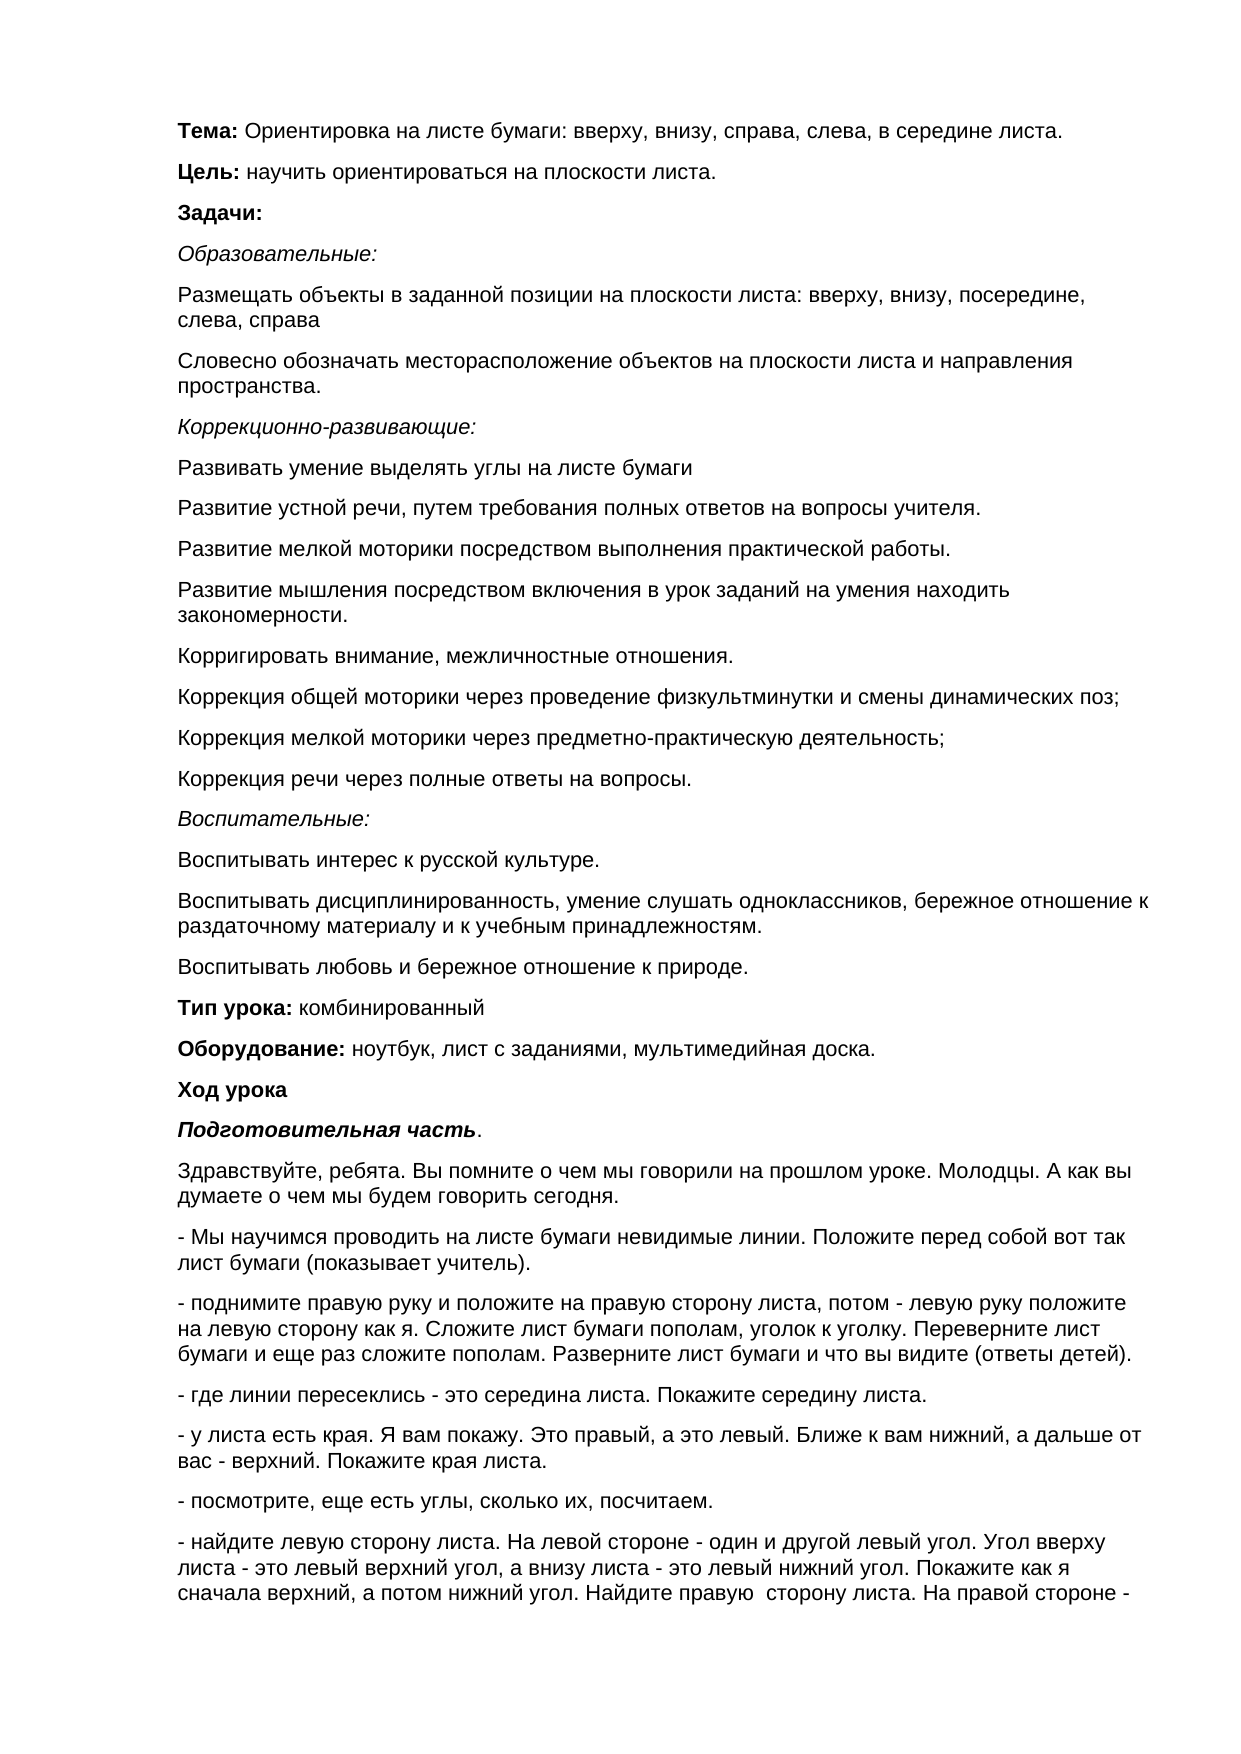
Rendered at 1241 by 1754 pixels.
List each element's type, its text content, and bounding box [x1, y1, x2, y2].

text Тема: Ориентировка на листе бумаги: вверху, внизу, справа, слева, в середине листа. [177, 118, 1152, 143]
text - посмотрите, еще есть углы, сколько их, посчитаем. [177, 1488, 1152, 1513]
text Задачи: [177, 200, 1152, 225]
text Воспитательные: [177, 806, 1152, 831]
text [177, 1529, 1152, 1605]
text Подготовительная часть. [177, 1117, 1152, 1142]
text Коррекция мелкой моторики через предметно-практическую деятельность; [177, 724, 1152, 750]
text Развитие мышления посредством включения в урок заданий на умения находить закономерности. [177, 577, 1152, 627]
text Коррекция речи через полные ответы на вопросы. [177, 765, 1152, 791]
text - Мы научимся проводить на листе бумаги невидимые линии. Положите перед собой вот так лист бумаги (показывает учитель). [177, 1224, 1152, 1274]
text Цель: научить ориентироваться на плоскости листа. [177, 159, 1152, 184]
text Тип урока: комбинированный [177, 995, 1152, 1020]
text Оборудование: ноутбук, лист с заданиями, мультимедийная доска. [177, 1036, 1152, 1061]
text Коррекция общей моторики через проведение физкультминутки и смены динамических поз; [177, 684, 1152, 709]
text Развивать умение выделять углы на листе бумаги [177, 454, 1152, 479]
text Воспитывать любовь и бережное отношение к природе. [177, 954, 1152, 979]
text Словесно обозначать месторасположение объектов на плоскости листа и направления пространства. [177, 347, 1152, 398]
text Ход урока [177, 1076, 1152, 1102]
text Развитие мелкой моторики посредством выполнения практической работы. [177, 536, 1152, 561]
text - поднимите правую руку и положите на правую сторону листа, потом - левую руку положите на левую сторону как я. Сложите лист бумаги пополам, уголок к уголку. Переверните лист бумаги и еще раз сложите пополам. Разверните лист бумаги и что вы видите (ответы детей). [177, 1290, 1152, 1366]
text Здравствуйте, ребята. Вы помните о чем мы говорили на прошлом уроке. Молодцы. А как вы думаете о чем мы будем говорить сегодня. [177, 1158, 1152, 1208]
text Корригировать внимание, межличностные отношения. [177, 643, 1152, 668]
text Коррекционно-развивающие: [177, 413, 1152, 439]
text - у листа есть края. Я вам покажу. Это правый, а это левый. Ближе к вам нижний, а дальше от вас - верхний. Покажите края листа. [177, 1422, 1152, 1473]
text Воспитывать дисциплинированность, умение слушать одноклассников, бережное отношение к раздаточному материалу и к учебным принадлежностям. [177, 888, 1152, 938]
text Воспитывать интерес к русской культуре. [177, 847, 1152, 872]
text Образовательные: [177, 241, 1152, 266]
text - где линии пересеклись - это середина листа. Покажите середину листа. [177, 1381, 1152, 1407]
text Развитие устной речи, путем требования полных ответов на вопросы учителя. [177, 495, 1152, 520]
text Размещать объекты в заданной позиции на плоскости листа: вверху, внизу, посередине, слева, справа [177, 281, 1152, 332]
